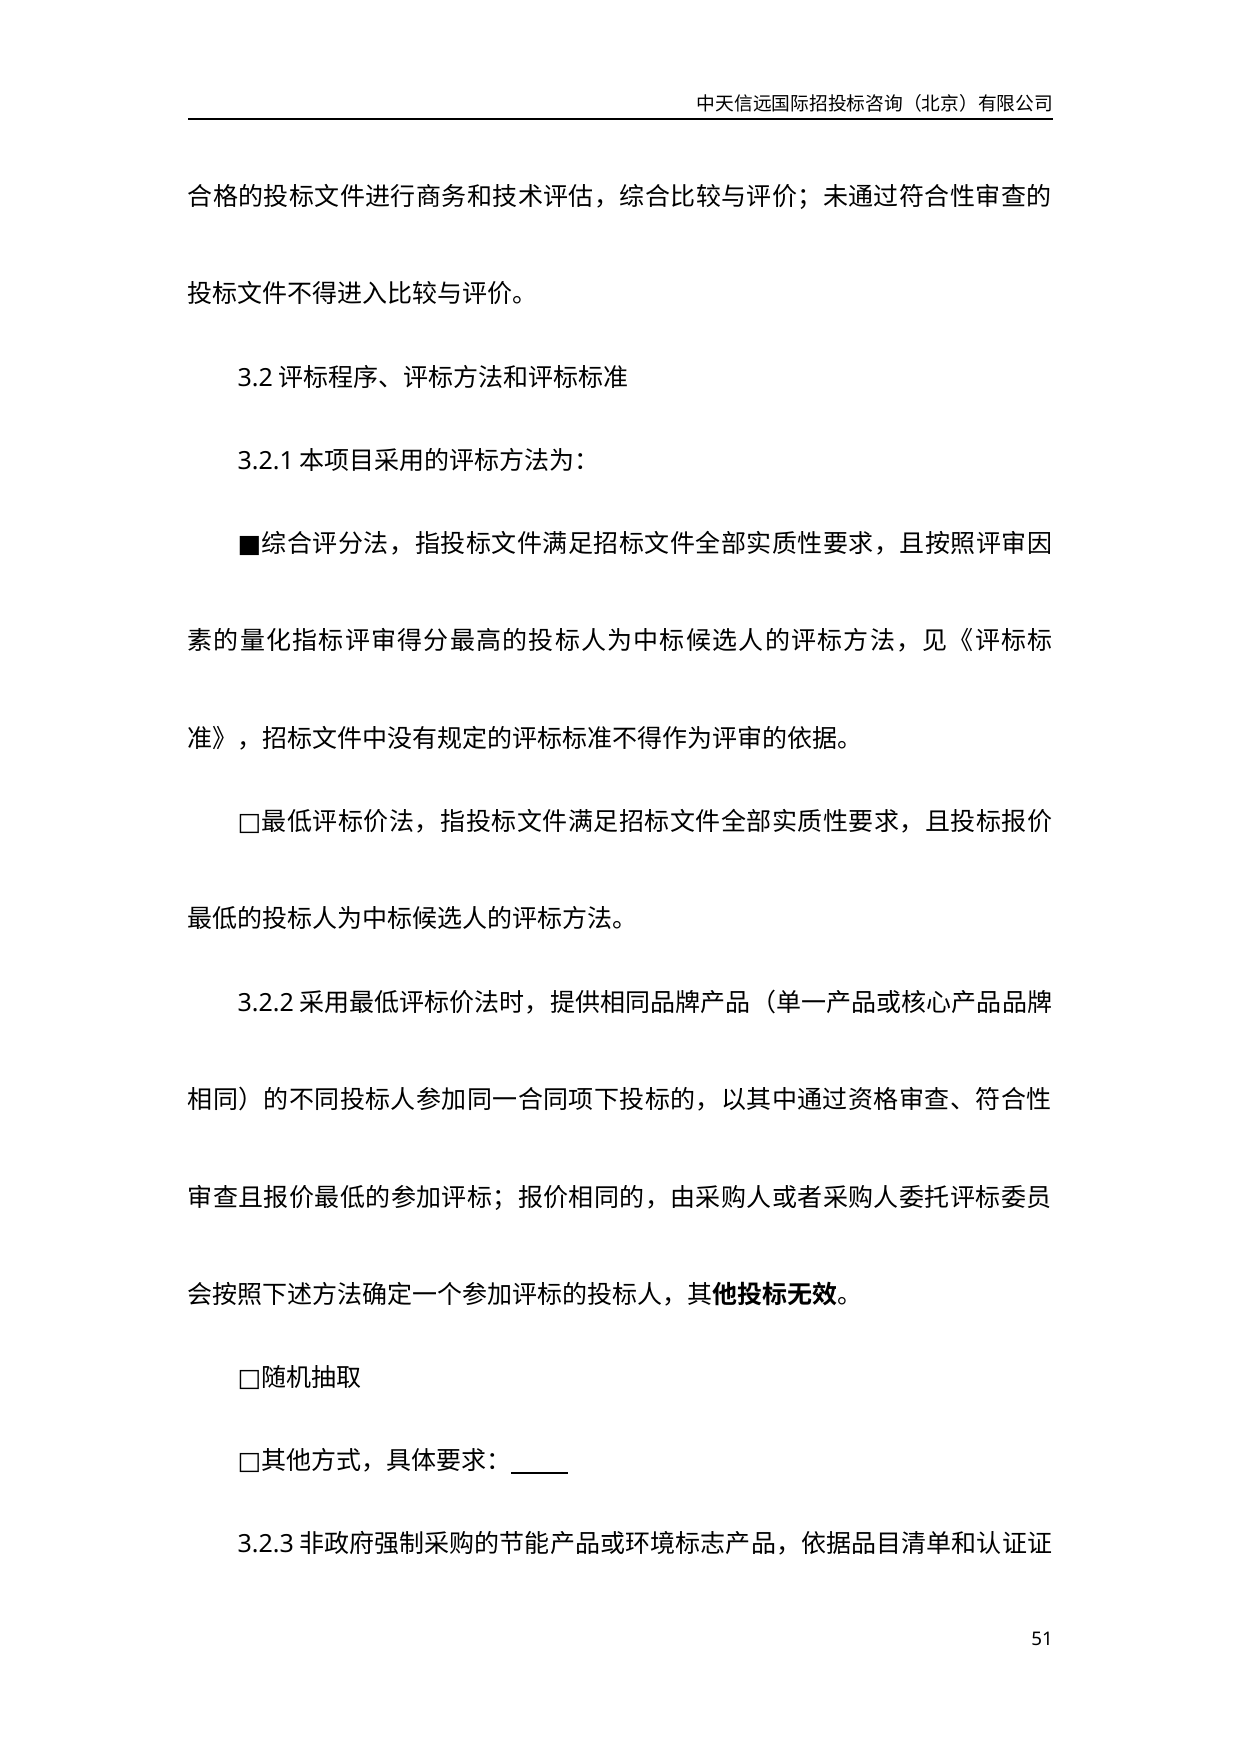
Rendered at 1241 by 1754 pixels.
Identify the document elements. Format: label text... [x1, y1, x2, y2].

text ■综合评分法，指投标文件满足招标文件全部实质性要求，且按照评审因素的量化指标评审得分最高的投标人为中标候选人的评标方法，见《评标标准》，招标文件中没有规定的评标标准不得作为评审的依据。 [187, 509, 1053, 769]
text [187, 162, 1053, 324]
text 3.2.1本项目采用的评标方法为： [187, 426, 1053, 491]
text □随机抽取 [187, 1343, 1053, 1408]
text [187, 1509, 1053, 1574]
text □其他方式，具体要求： [187, 1426, 1053, 1491]
text 3.2评标程序、评标方法和评标标准 [187, 343, 1053, 408]
text 3.2.2采用最低评标价法时，提供相同品牌产品（单一产品或核心产品品牌相同）的不同投标人参加同一合同项下投标的，以其中通过资格审查、符合性审查且报价最低的参加评标；报价相同的，由采购人或者采购人委托评标委员会按照下述方法确定一个参加评标的投标人，其他投标无效。 [187, 968, 1053, 1325]
text □最低评标价法，指投标文件满足招标文件全部实质性要求，且投标报价最低的投标人为中标候选人的评标方法。 [187, 787, 1053, 949]
